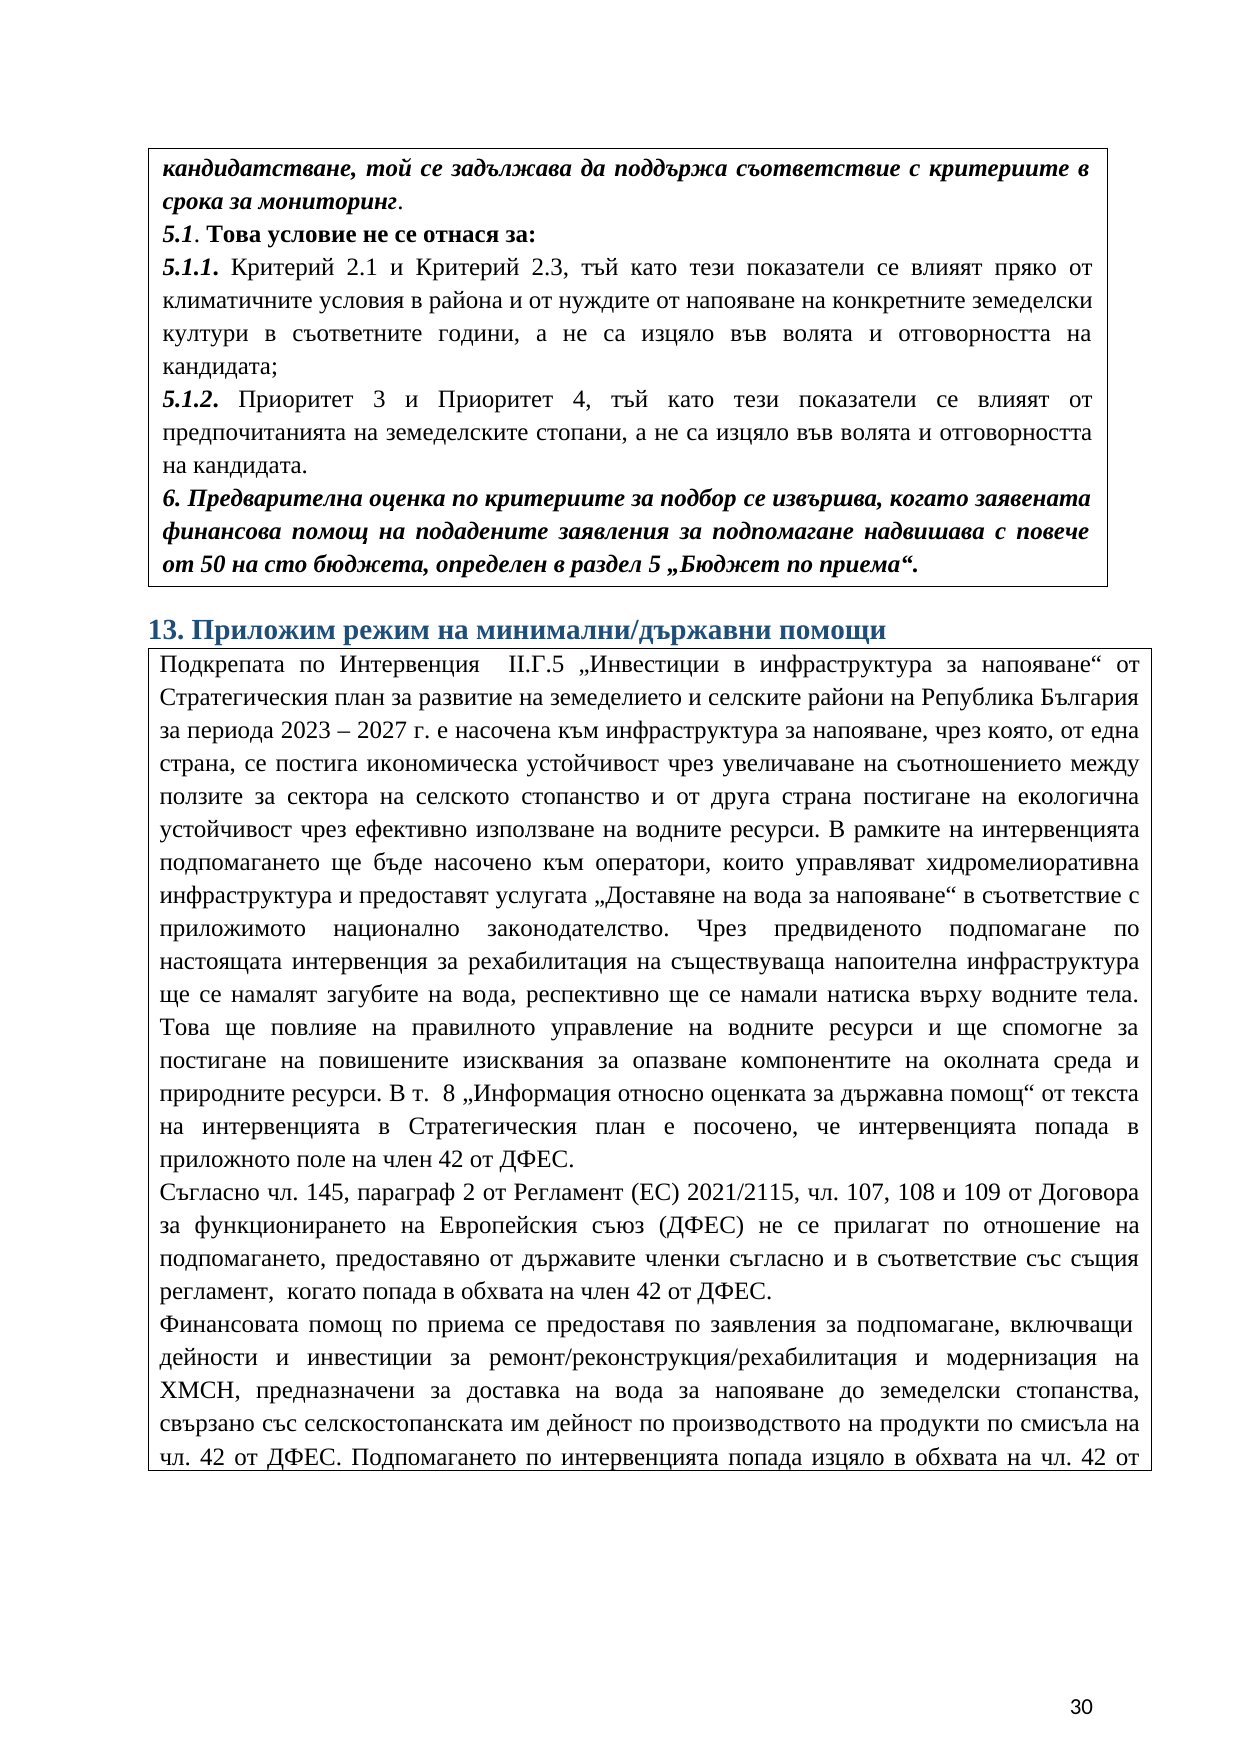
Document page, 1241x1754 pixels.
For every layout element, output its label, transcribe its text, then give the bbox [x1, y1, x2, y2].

subtitle 13. Приложим режим на минимални/държавни помощи [148, 612, 1093, 645]
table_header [149, 649, 1151, 1470]
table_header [149, 149, 1107, 586]
